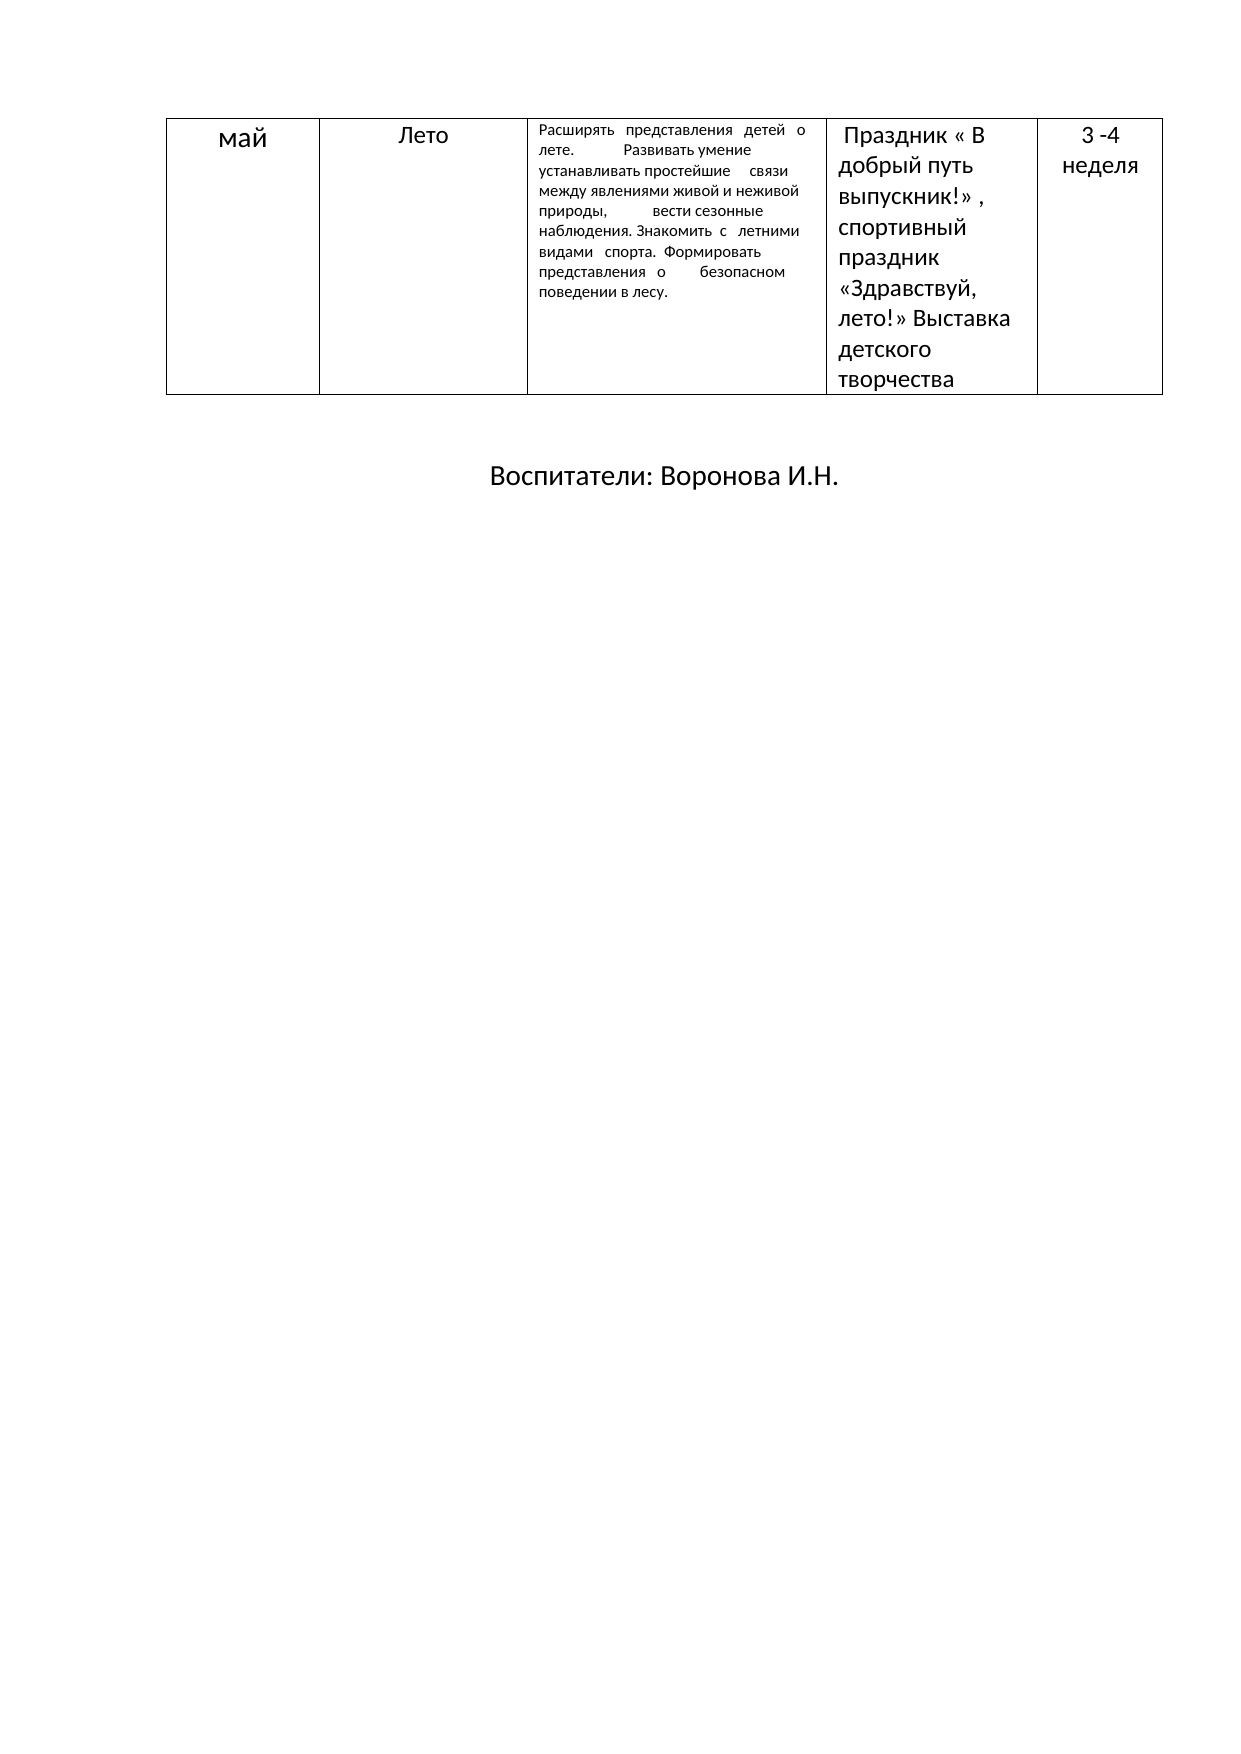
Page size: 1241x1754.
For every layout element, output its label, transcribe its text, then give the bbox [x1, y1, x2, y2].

text Воспитатели: Воронова И.Н. [177, 457, 1152, 492]
table_cell Расширять представления детей о лете. Развивать умение устанавливать простейшие связи между явлениями живой и неживой природы, вести сезонные наблюдения. Знакомить с летними видами спорта. Формировать представления о безопасном поведении в лесу. [528, 119, 826, 394]
table_cell Лето [320, 119, 527, 394]
table_cell 3 -4 неделя [1038, 119, 1162, 394]
table_cell май [167, 119, 319, 394]
table_cell Праздник « В добрый путь выпускник!» , спортивный праздник «Здравствуй, лето!» Выставка детского творчества [827, 119, 1037, 394]
